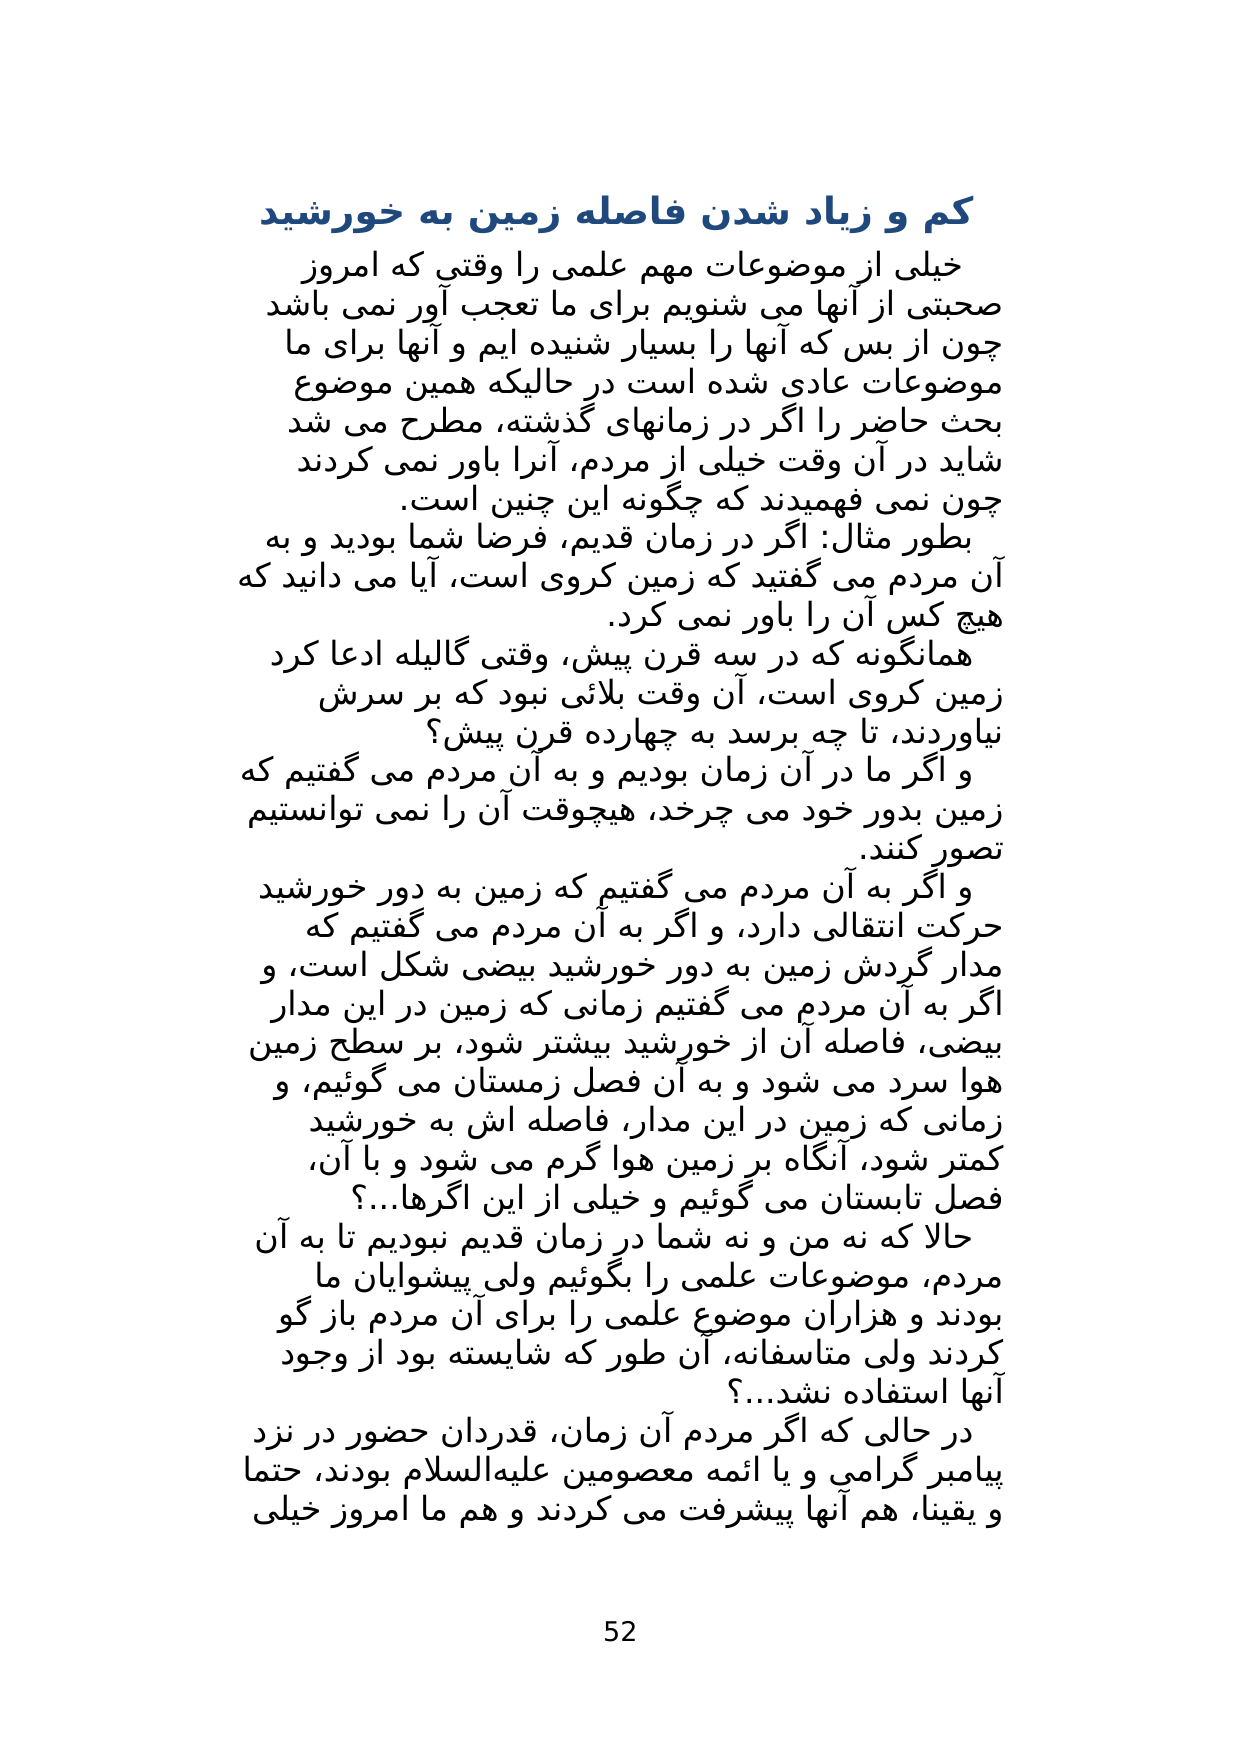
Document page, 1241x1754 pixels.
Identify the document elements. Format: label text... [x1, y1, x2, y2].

text بطور مثال: اگر در زمان قديم، فرضا شما بوديد و به آن مردم مى گفتيد كه زمين كروى است، آيا مى دانيد كه هيچ كس آن را باور نمى كرد. [236, 518, 1004, 634]
text خيلى از موضوعات مهم علمى را وقتى كه امروز صحبتى از آنها مى شنويم براى ما تعجب آور نمى باشد چون از بس كه آنها را بسيار شنيده ايم و آنها براى ما موضوعات عادى شده است در حاليكه همين موضوع بحث حاضر را اگر در زمانهاى گذشته، مطرح مى شد شايد در آن وقت خيلى از مردم، آنرا باور نمى كردند چون نمى فهميدند كه چگونه اين چنين است. [236, 246, 1004, 518]
subtitle كم و زياد شدن فاصله زمين به خورشيد [236, 190, 1004, 233]
text حالا كه نه من و نه شما در زمان قديم نبوديم تا به آن مردم، موضوعات علمى را بگوئيم ولى پيشوايان ما بودند و هزاران موضوع علمى را براى آن مردم باز گو كردند ولى متاسفانه، آن طور كه شايسته بود از وجود آنها استفاده نشد...؟ [236, 1217, 1004, 1411]
text و اگر ما در آن زمان بوديم و به آن مردم مى گفتيم كه زمين بدور خود مى چرخد، هيچوقت آن را نمى توانستيم تصور كنند. [236, 751, 1004, 867]
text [236, 1411, 1004, 1528]
text همانگونه كه در سه قرن پيش، وقتى گاليله ادعا كرد زمين كروى است، آن وقت بلائى نبود كه بر سرش نياوردند، تا چه برسد به چهارده قرن پيش؟ [236, 634, 1004, 751]
text و اگر به آن مردم مى گفتيم كه زمين به دور خورشيد حركت انتقالى دارد، و اگر به آن مردم مى گفتيم كه مدار گردش زمين به دور خورشيد بيضى شكل است، و اگر به آن مردم مى گفتيم زمانى كه زمين در اين مدار بيضى، فاصله آن از خورشيد بيشتر شود، بر سطح زمين هوا سرد مى شود و به آن فصل زمستان مى گوئيم، و زمانى كه زمين در اين مدار، فاصله اش به خورشيد كمتر شود، آنگاه بر زمين هوا گرم مى شود و با آن، فصل تابستان مى گوئيم و خيلى از اين اگرها...؟ [236, 867, 1004, 1217]
